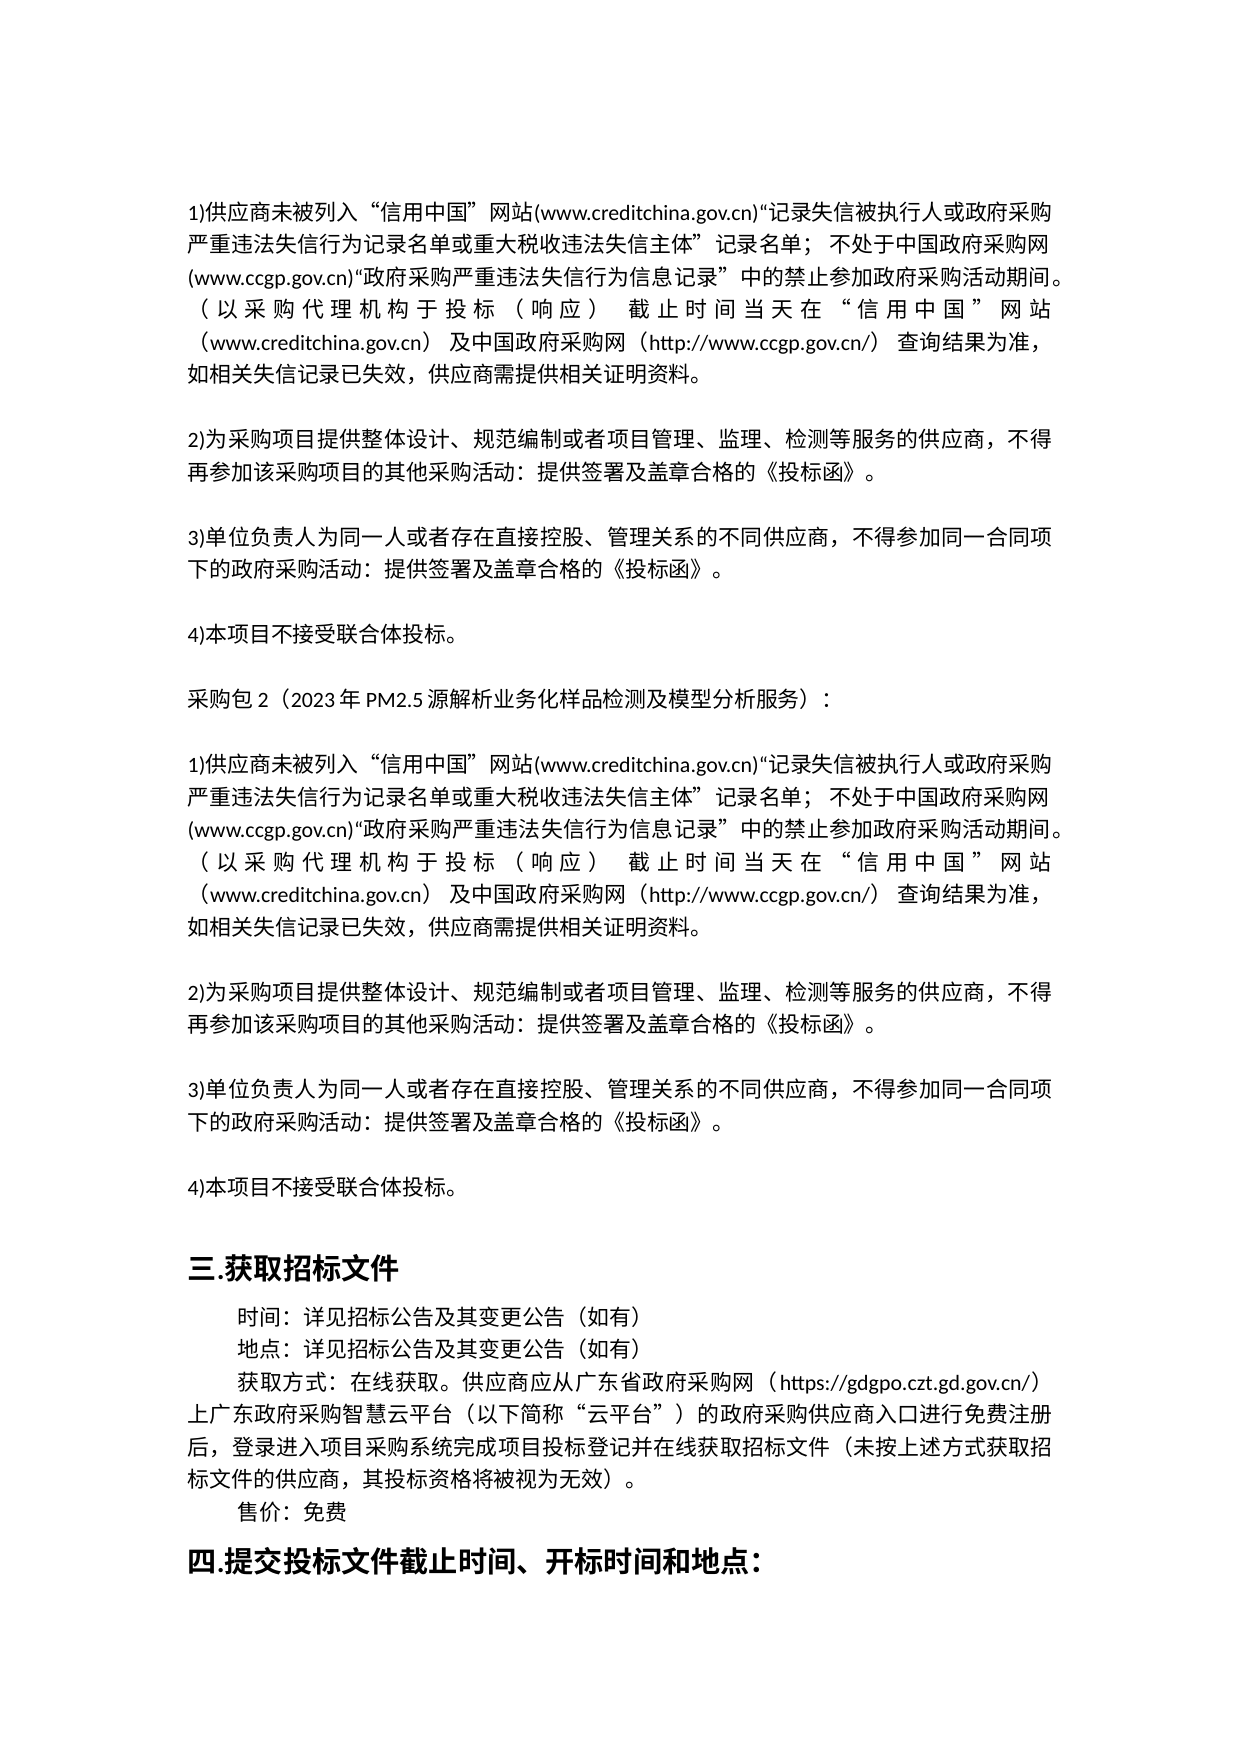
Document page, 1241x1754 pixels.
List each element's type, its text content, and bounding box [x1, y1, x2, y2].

text 时间：详见招标公告及其变更公告（如有） [187, 1299, 1053, 1332]
text 售价：免费 [187, 1494, 1053, 1527]
text 2)为采购项目提供整体设计、规范编制或者项目管理、监理、检测等服务的供应商，不得再参加该采购项目的其他采购活动：提供签署及盖章合格的《投标函》。 [187, 422, 1053, 487]
text 4)本项目不接受联合体投标。 [187, 1169, 1053, 1202]
text 1)供应商未被列入“信用中国”网站(www.creditchina.gov.cn)“记录失信被执行人或政府采购严重违法失信行为记录名单或重大税收违法失信主体”记录名单； 不处于中国政府采购网(www.ccgp.gov.cn)“政府采购严重违法失信行为信息记录”中的禁止参加政府采购活动期间。（以采购代理机构于投标（响应） 截止时间当天在“信用中国”网站（www.creditchina.gov.cn） 及中国政府采购网（http://www.ccgp.gov.cn/） 查询结果为准，如相关失信记录已失效，供应商需提供相关证明资料。 [187, 194, 1053, 389]
text 三.获取招标文件 [187, 1234, 1053, 1299]
text 1)供应商未被列入“信用中国”网站(www.creditchina.gov.cn)“记录失信被执行人或政府采购严重违法失信行为记录名单或重大税收违法失信主体”记录名单； 不处于中国政府采购网(www.ccgp.gov.cn)“政府采购严重违法失信行为信息记录”中的禁止参加政府采购活动期间。（以采购代理机构于投标（响应） 截止时间当天在“信用中国”网站（www.creditchina.gov.cn） 及中国政府采购网（http://www.ccgp.gov.cn/） 查询结果为准，如相关失信记录已失效，供应商需提供相关证明资料。 [187, 747, 1053, 942]
text 获取方式：在线获取。供应商应从广东省政府采购网（https://gdgpo.czt.gd.gov.cn/）上广东政府采购智慧云平台（以下简称“云平台”）的政府采购供应商入口进行免费注册后，登录进入项目采购系统完成项目投标登记并在线获取招标文件（未按上述方式获取招标文件的供应商，其投标资格将被视为无效）。 [187, 1364, 1053, 1494]
text 2)为采购项目提供整体设计、规范编制或者项目管理、监理、检测等服务的供应商，不得再参加该采购项目的其他采购活动：提供签署及盖章合格的《投标函》。 [187, 974, 1053, 1039]
text 地点：详见招标公告及其变更公告（如有） [187, 1332, 1053, 1364]
text 3)单位负责人为同一人或者存在直接控股、管理关系的不同供应商，不得参加同一合同项下的政府采购活动：提供签署及盖章合格的《投标函》。 [187, 1072, 1053, 1137]
text 3)单位负责人为同一人或者存在直接控股、管理关系的不同供应商，不得参加同一合同项下的政府采购活动：提供签署及盖章合格的《投标函》。 [187, 519, 1053, 584]
text 4)本项目不接受联合体投标。 [187, 617, 1053, 649]
text 四.提交投标文件截止时间、开标时间和地点： [187, 1527, 1053, 1592]
text 采购包2（2023年PM2.5源解析业务化样品检测及模型分析服务）： [187, 682, 1053, 714]
